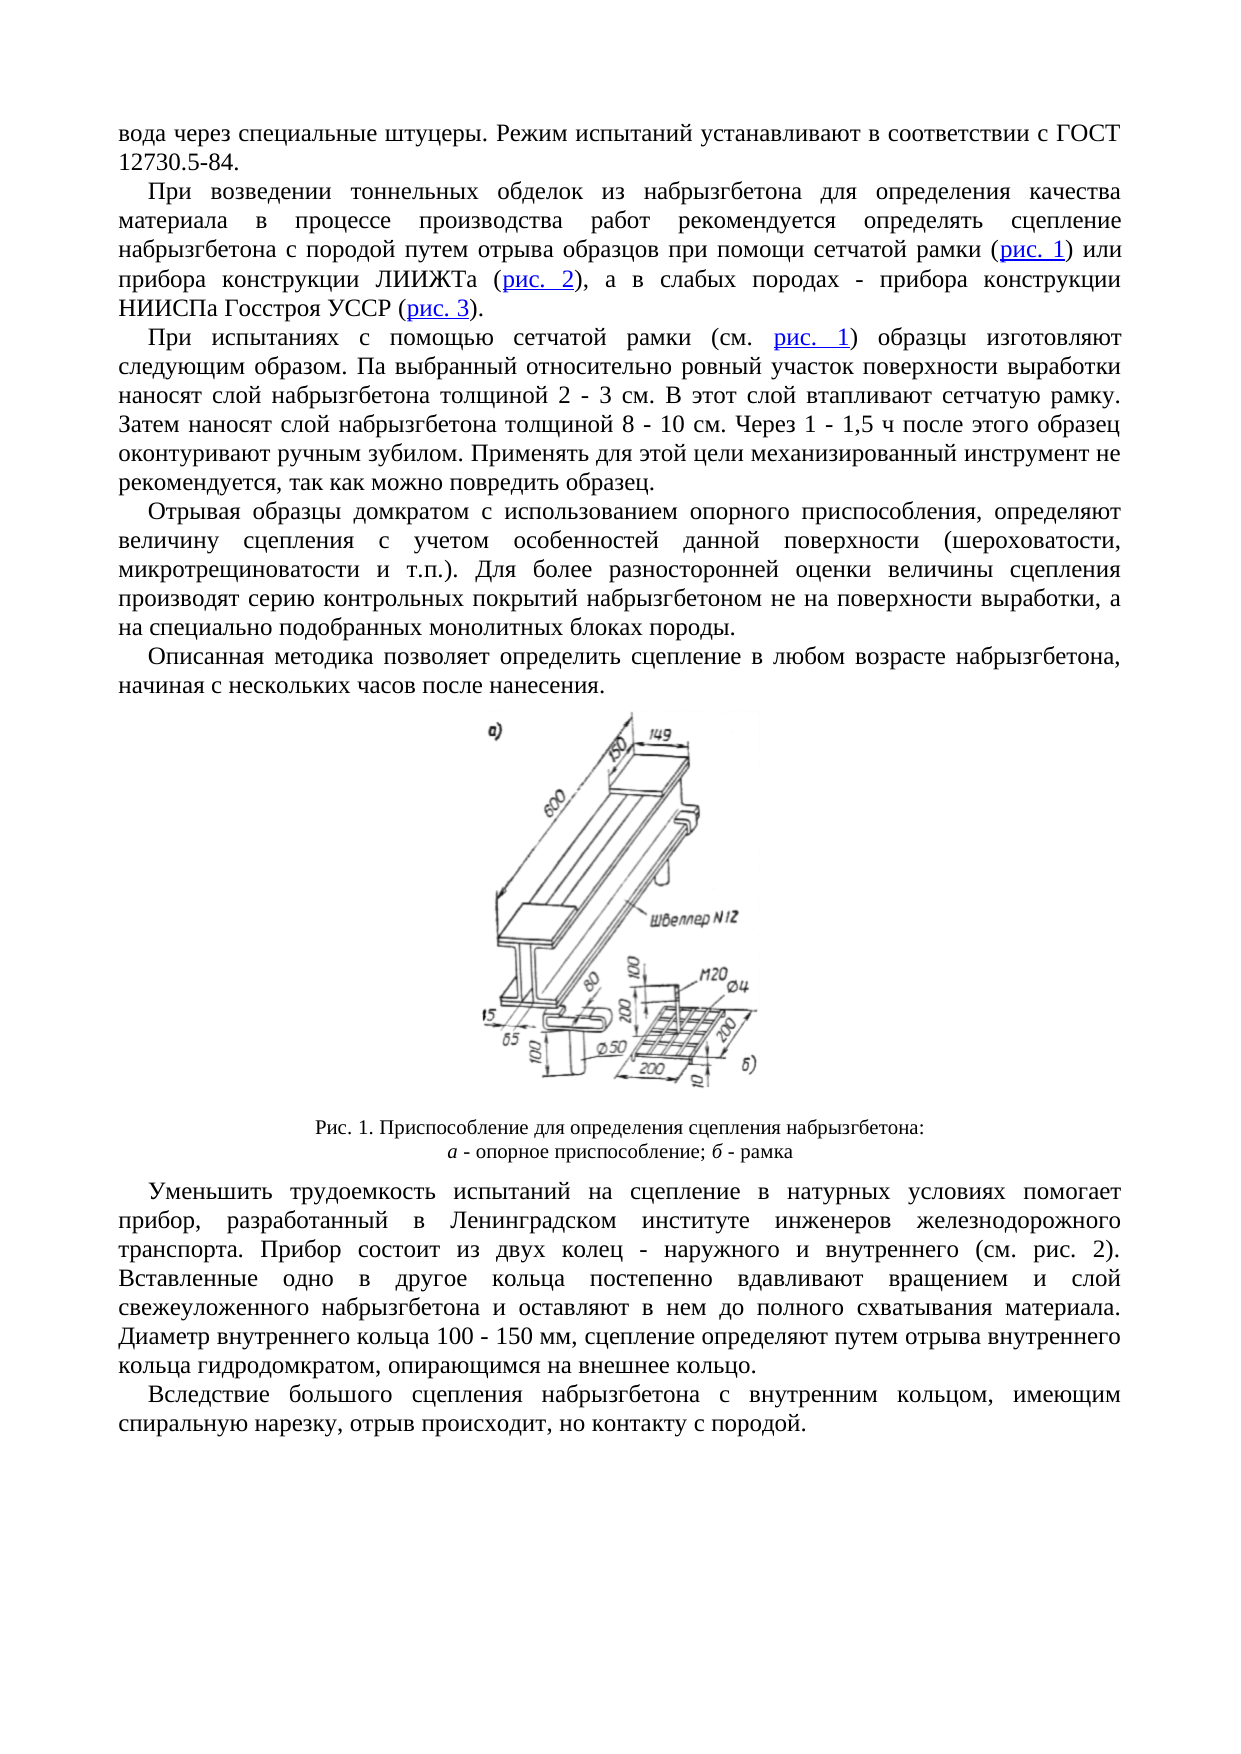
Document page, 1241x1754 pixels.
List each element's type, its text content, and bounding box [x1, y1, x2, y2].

picture [480, 711, 760, 1090]
text а - опорное приспособление; б - рамка [118, 1139, 1122, 1163]
text При возведении тоннельных обделок из набрызгбетона для определения качества материала в процессе производства работ рекомендуется определять сцепление набрызгбетона с породой путем отрыва образцов при помощи сетчатой рамки (рис. 1) или прибора конструкции ЛИИЖТа (рис. 2), а в слабых породах - прибора конструкции НИИСПа Госстроя УССР (рис. 3). [118, 176, 1122, 322]
text Уменьшить трудоемкость испытаний на сцепление в натурных условиях помогает прибор, разработанный в Ленинградском институте инженеров железнодорожного транспорта. Прибор состоит из двух колец - наружного и внутреннего (см. рис. 2). Вставленные одно в другое кольца постепенно вдавливают вращением и слой свежеуложенного набрызгбетона и оставляют в нем до полного схватывания материала. Диаметр внутреннего кольца 100 - 150 мм, сцепление определяют путем отрыва внутреннего кольца гидродомкратом, опирающимся на внешнее кольцо. [118, 1176, 1122, 1379]
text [118, 118, 1122, 176]
text Рис. 1. Приспособление для определения сцепления набрызгбетона: [118, 1115, 1122, 1139]
text При испытаниях с помощью сетчатой рамки (см. рис. 1) образцы изготовляют следующим образом. Па выбранный относительно ровный участок поверхности выработки наносят слой набрызгбетона толщиной 2 - 3 см. В этот слой втапливают сетчатую рамку. Затем наносят слой набрызгбетона толщиной 8 - 10 см. Через 1 - 1,5 ч после этого образец оконтуривают ручным зубилом. Применять для этой цели механизированный инструмент не рекомендуется, так как можно повредить образец. [118, 322, 1122, 496]
text Описанная методика позволяет определить сцепление в любом возрасте набрызгбетона, начиная с нескольких часов после нанесения. [118, 641, 1122, 699]
text Вследствие большого сцепления набрызгбетона с внутренним кольцом, имеющим спиральную нарезку, отрыв происходит, но контакту с породой. [118, 1379, 1122, 1437]
text Отрывая образцы домкратом с использованием опорного приспособления, определяют величину сцепления с учетом особенностей данной поверхности (шероховатости, микротрещиноватости и т.п.). Для более разносторонней оценки величины сцепления производят серию контрольных покрытий набрызгбетоном не на поверхности выработки, а на специально подобранных монолитных блоках породы. [118, 496, 1122, 641]
